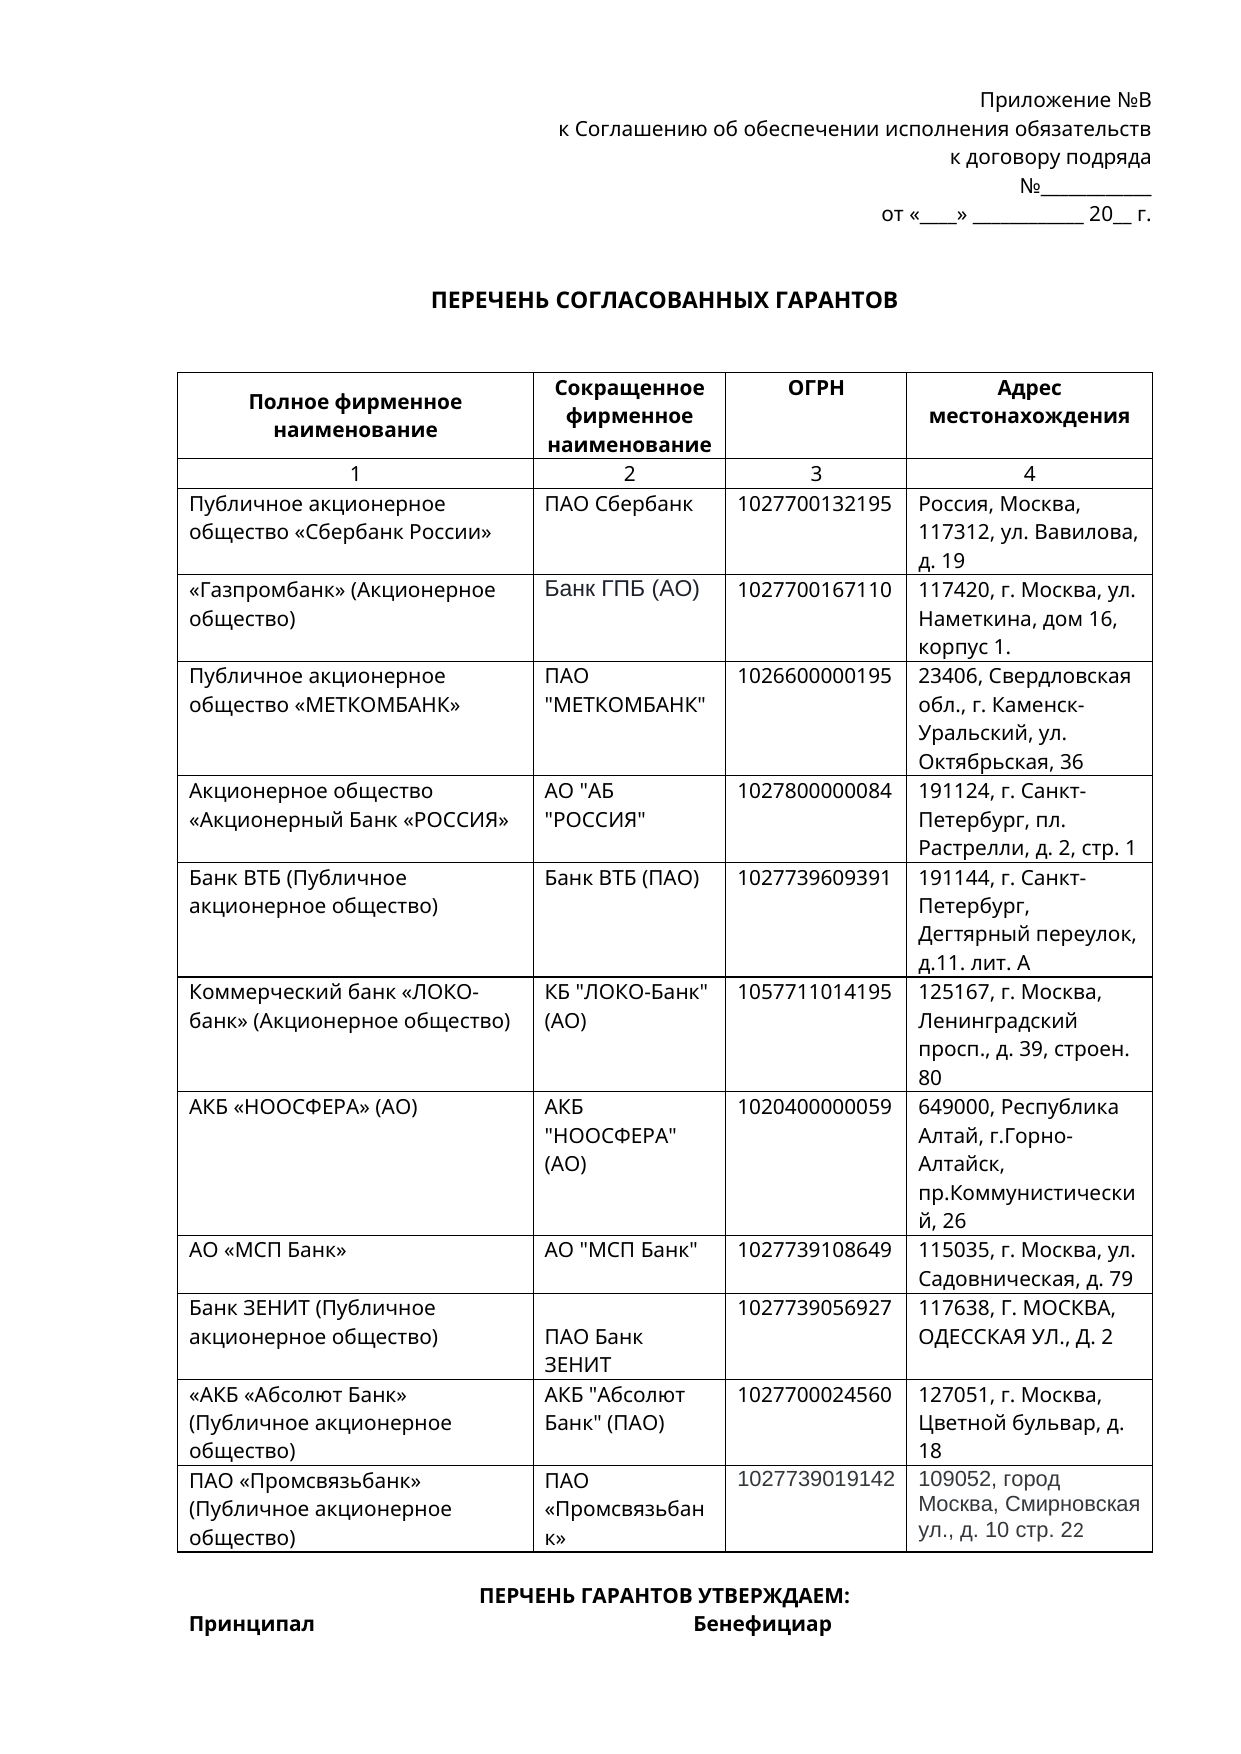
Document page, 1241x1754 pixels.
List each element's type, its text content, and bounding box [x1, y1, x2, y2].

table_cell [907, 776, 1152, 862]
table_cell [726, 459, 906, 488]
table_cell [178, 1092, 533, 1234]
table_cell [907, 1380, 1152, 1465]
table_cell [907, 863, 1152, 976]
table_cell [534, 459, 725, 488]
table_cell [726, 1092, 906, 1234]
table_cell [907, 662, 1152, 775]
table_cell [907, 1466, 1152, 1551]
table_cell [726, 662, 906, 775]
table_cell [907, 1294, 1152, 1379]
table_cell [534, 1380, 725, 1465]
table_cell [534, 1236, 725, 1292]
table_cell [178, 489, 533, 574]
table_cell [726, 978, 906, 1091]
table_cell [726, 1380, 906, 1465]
text от «____» ____________ 20__ г. [177, 199, 1152, 228]
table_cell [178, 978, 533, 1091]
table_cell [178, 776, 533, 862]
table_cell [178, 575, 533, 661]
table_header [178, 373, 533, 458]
text ПЕРЕЧЕНЬ СОГЛАСОВАННЫХ ГАРАНТОВ [177, 284, 1152, 316]
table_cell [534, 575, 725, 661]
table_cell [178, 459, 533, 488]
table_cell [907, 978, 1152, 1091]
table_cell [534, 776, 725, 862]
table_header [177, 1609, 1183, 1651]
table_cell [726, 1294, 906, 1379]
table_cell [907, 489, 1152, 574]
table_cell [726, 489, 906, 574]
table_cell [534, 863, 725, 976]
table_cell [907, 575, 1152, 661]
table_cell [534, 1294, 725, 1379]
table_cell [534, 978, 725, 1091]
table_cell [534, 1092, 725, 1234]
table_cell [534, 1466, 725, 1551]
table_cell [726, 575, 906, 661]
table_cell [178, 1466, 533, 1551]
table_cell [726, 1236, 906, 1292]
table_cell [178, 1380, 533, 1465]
text Приложение №В [852, 86, 1152, 114]
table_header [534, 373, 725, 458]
text к Соглашению об обеспечении исполнения обязательств [177, 114, 1152, 142]
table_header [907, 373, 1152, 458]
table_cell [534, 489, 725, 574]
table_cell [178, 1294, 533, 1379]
text ПЕРЧЕНЬ ГАРАНТОВ УТВЕРЖДАЕМ: [177, 1581, 1152, 1609]
text к договору подряда №____________ [812, 142, 1152, 199]
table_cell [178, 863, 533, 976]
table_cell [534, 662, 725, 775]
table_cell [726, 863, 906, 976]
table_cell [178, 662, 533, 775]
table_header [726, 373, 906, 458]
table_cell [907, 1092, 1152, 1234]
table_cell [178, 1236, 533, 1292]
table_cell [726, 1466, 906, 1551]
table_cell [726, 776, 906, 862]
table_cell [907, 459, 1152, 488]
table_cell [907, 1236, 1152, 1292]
